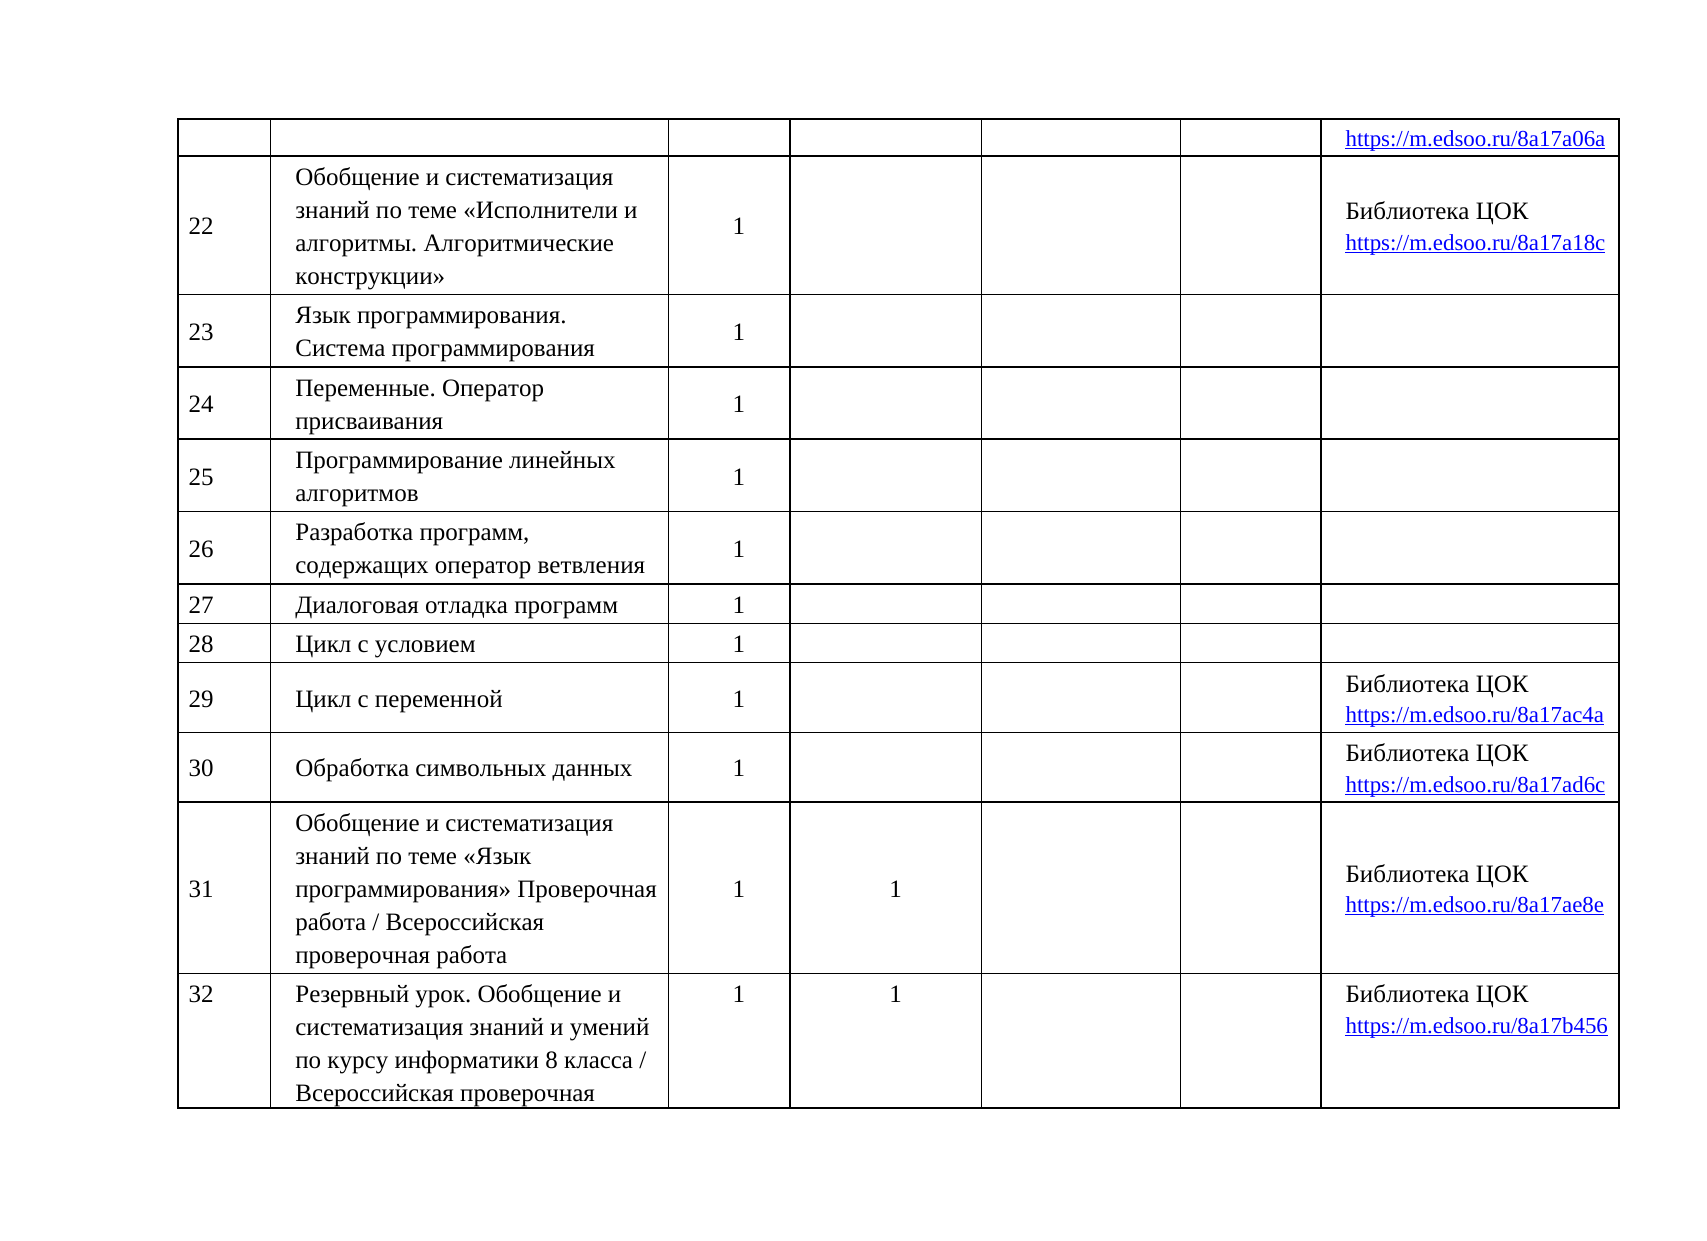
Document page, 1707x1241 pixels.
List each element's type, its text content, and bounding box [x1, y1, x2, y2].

table_cell [791, 120, 981, 155]
table_cell Диалоговая отладка программ [271, 585, 668, 622]
table_cell Обобщение и систематизация знаний по теме «Исполнители и алгоритмы. Алгоритмические конструкции» [271, 157, 668, 293]
table_cell 29 [179, 663, 270, 731]
table_cell 25 [179, 440, 270, 511]
table_cell [791, 157, 981, 293]
table_cell [1181, 295, 1320, 366]
table_cell 31 [179, 803, 270, 972]
table_cell [1181, 368, 1320, 438]
table_cell [982, 120, 1180, 155]
table_cell Библиотека ЦОК https://m.edsoo.ru/8a17ad6c [1322, 733, 1618, 801]
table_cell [271, 974, 668, 1107]
table_cell Обобщение и систематизация знаний по теме «Язык программирования» Проверочная работа / Всероссийская проверочная работа [271, 803, 668, 972]
table_cell [791, 512, 981, 583]
table_cell 21 [179, 120, 270, 155]
table_cell 28 [179, 624, 270, 662]
table_cell 1 [669, 440, 789, 511]
table_cell 1 [669, 368, 789, 438]
table_cell [791, 663, 981, 731]
table_cell [1322, 368, 1618, 438]
table_cell 1 [791, 803, 981, 972]
table_cell 22 [179, 157, 270, 293]
table_cell [982, 585, 1180, 622]
table_cell [791, 585, 981, 622]
table_cell 27 [179, 585, 270, 622]
table_cell 1 [669, 295, 789, 366]
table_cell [271, 120, 668, 155]
table_cell [1322, 440, 1618, 511]
table_cell Разработка программ, содержащих оператор ветвления [271, 512, 668, 583]
table_cell [1181, 120, 1320, 155]
table_cell [1181, 733, 1320, 801]
table_cell 1 [669, 663, 789, 731]
table_cell Цикл с условием [271, 624, 668, 662]
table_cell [1322, 120, 1618, 155]
table_cell [982, 663, 1180, 731]
table_cell [1181, 585, 1320, 622]
table_cell [1322, 624, 1618, 662]
table_cell 1 [669, 585, 789, 622]
table_cell 1 [669, 974, 789, 1107]
table_cell 23 [179, 295, 270, 366]
table_cell 24 [179, 368, 270, 438]
table_cell Библиотека ЦОК https://m.edsoo.ru/8a17ae8e [1322, 803, 1618, 972]
table_cell [1181, 440, 1320, 511]
table_cell [982, 974, 1180, 1107]
table_cell [982, 624, 1180, 662]
table_cell Библиотека ЦОК https://m.edsoo.ru/8a17ac4a [1322, 663, 1618, 731]
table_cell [1322, 974, 1618, 1107]
table_cell 1 [791, 974, 981, 1107]
table_cell [1181, 803, 1320, 972]
table_cell [1181, 624, 1320, 662]
table_cell 1 [669, 120, 789, 155]
table_cell [791, 440, 981, 511]
table_cell [982, 157, 1180, 293]
table_cell 1 [669, 157, 789, 293]
table_cell Библиотека ЦОК https://m.edsoo.ru/8a17a18c [1322, 157, 1618, 293]
table_cell [1322, 512, 1618, 583]
table_cell [982, 295, 1180, 366]
table_cell [1181, 157, 1320, 293]
table_cell [791, 733, 981, 801]
table_cell [982, 512, 1180, 583]
table_cell [791, 295, 981, 366]
table_cell 1 [669, 733, 789, 801]
table_cell Язык программирования. Система программирования [271, 295, 668, 366]
table_cell 1 [669, 624, 789, 662]
table_cell [1181, 512, 1320, 583]
table_cell [982, 733, 1180, 801]
table_cell [1181, 663, 1320, 731]
table_cell [791, 368, 981, 438]
table_cell [1322, 295, 1618, 366]
table_cell 26 [179, 512, 270, 583]
table_cell 1 [669, 512, 789, 583]
table_cell 32 [179, 974, 270, 1107]
table_cell [1181, 974, 1320, 1107]
table_cell [982, 803, 1180, 972]
table_cell Переменные. Оператор присваивания [271, 368, 668, 438]
table_cell [982, 440, 1180, 511]
table_cell Программирование линейных алгоритмов [271, 440, 668, 511]
table_cell Обработка символьных данных [271, 733, 668, 801]
table_cell Цикл с переменной [271, 663, 668, 731]
table_cell 1 [669, 803, 789, 972]
table_cell [1322, 585, 1618, 622]
table_cell [791, 624, 981, 662]
table_cell [982, 368, 1180, 438]
table_cell 30 [179, 733, 270, 801]
